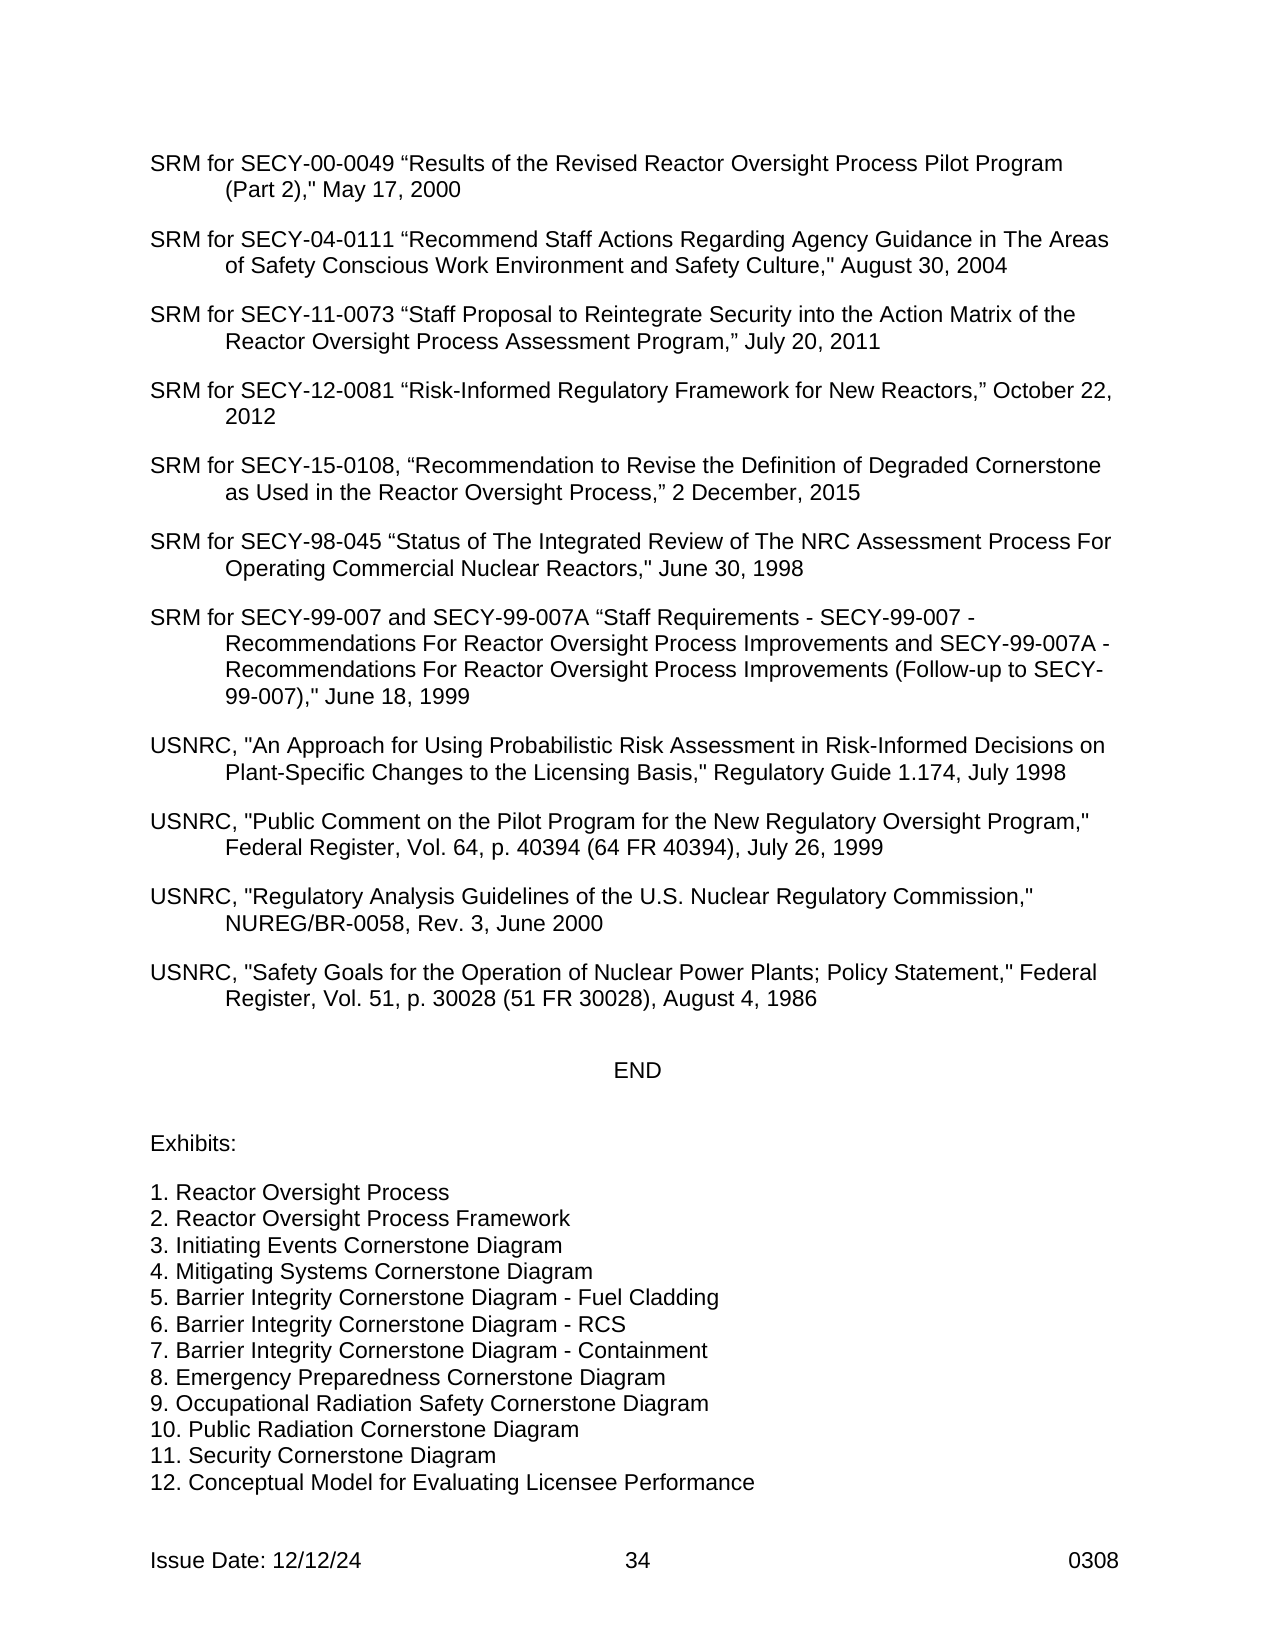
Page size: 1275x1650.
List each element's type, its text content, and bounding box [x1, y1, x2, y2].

text SRM for SECY-11-0073 “Staff Proposal to Reintegrate Security into the Action Matrix of the Reactor Oversight Process Assessment Program,” July 20, 2011 [150, 301, 1125, 354]
text USNRC, "Public Comment on the Pilot Program for the New Regulatory Oversight Program," Federal Register, Vol. 64, p. 40394 (64 FR 40394), July 26, 1999 [150, 808, 1125, 860]
text END [150, 1057, 1125, 1084]
text 4. Mitigating Systems Cornerstone Diagram [150, 1258, 1125, 1284]
text 1. Reactor Oversight Process [150, 1179, 1125, 1205]
text SRM for SECY-99-007 and SECY-99-007A “Staff Requirements - SECY-99-007 - Recommendations For Reactor Oversight Process Improvements and SECY-99-007A - Recommendations For Reactor Oversight Process Improvements (Follow-up to SECY-99-007)," June 18, 1999 [150, 604, 1125, 709]
text 7. Barrier Integrity Cornerstone Diagram - Containment [150, 1337, 1125, 1363]
text 11. Security Cornerstone Diagram [150, 1442, 1125, 1469]
text 10. Public Radiation Cornerstone Diagram [150, 1416, 1125, 1442]
text SRM for SECY-98-045 “Status of The Integrated Review of The NRC Assessment Process For Operating Commercial Nuclear Reactors," June 30, 1998 [150, 528, 1125, 581]
text 8. Emergency Preparedness Cornerstone Diagram [150, 1363, 1125, 1390]
text SRM for SECY-04-0111 “Recommend Staff Actions Regarding Agency Guidance in The Areas of Safety Conscious Work Environment and Safety Culture," August 30, 2004 [150, 226, 1125, 278]
text SRM for SECY-12-0081 “Risk-Informed Regulatory Framework for New Reactors,” October 22, 2012 [150, 377, 1125, 429]
text 2. Reactor Oversight Process Framework [150, 1205, 1125, 1232]
text 3. Initiating Events Cornerstone Diagram [150, 1232, 1125, 1258]
text SRM for SECY-15-0108, “Recommendation to Revise the Definition of Degraded Cornerstone as Used in the Reactor Oversight Process,” 2 December, 2015 [150, 452, 1125, 505]
text USNRC, "Safety Goals for the Operation of Nuclear Power Plants; Policy Statement," Federal Register, Vol. 51, p. 30028 (51 FR 30028), August 4, 1986 [150, 959, 1125, 1012]
text Exhibits: [150, 1130, 1125, 1156]
text 5. Barrier Integrity Cornerstone Diagram - Fuel Cladding [150, 1284, 1125, 1311]
text 9. Occupational Radiation Safety Cornerstone Diagram [150, 1390, 1125, 1416]
text USNRC, "An Approach for Using Probabilistic Risk Assessment in Risk-Informed Decisions on Plant-Specific Changes to the Licensing Basis," Regulatory Guide 1.174, July 1998 [150, 732, 1125, 785]
text 12. Conceptual Model for Evaluating Licensee Performance [150, 1469, 1125, 1495]
text 6. Barrier Integrity Cornerstone Diagram - RCS [150, 1311, 1125, 1337]
text SRM for SECY-00-0049 “Results of the Revised Reactor Oversight Process Pilot Program (Part 2)," May 17, 2000 [150, 150, 1125, 203]
text USNRC, "Regulatory Analysis Guidelines of the U.S. Nuclear Regulatory Commission," NUREG/BR-0058, Rev. 3, June 2000 [150, 883, 1125, 936]
